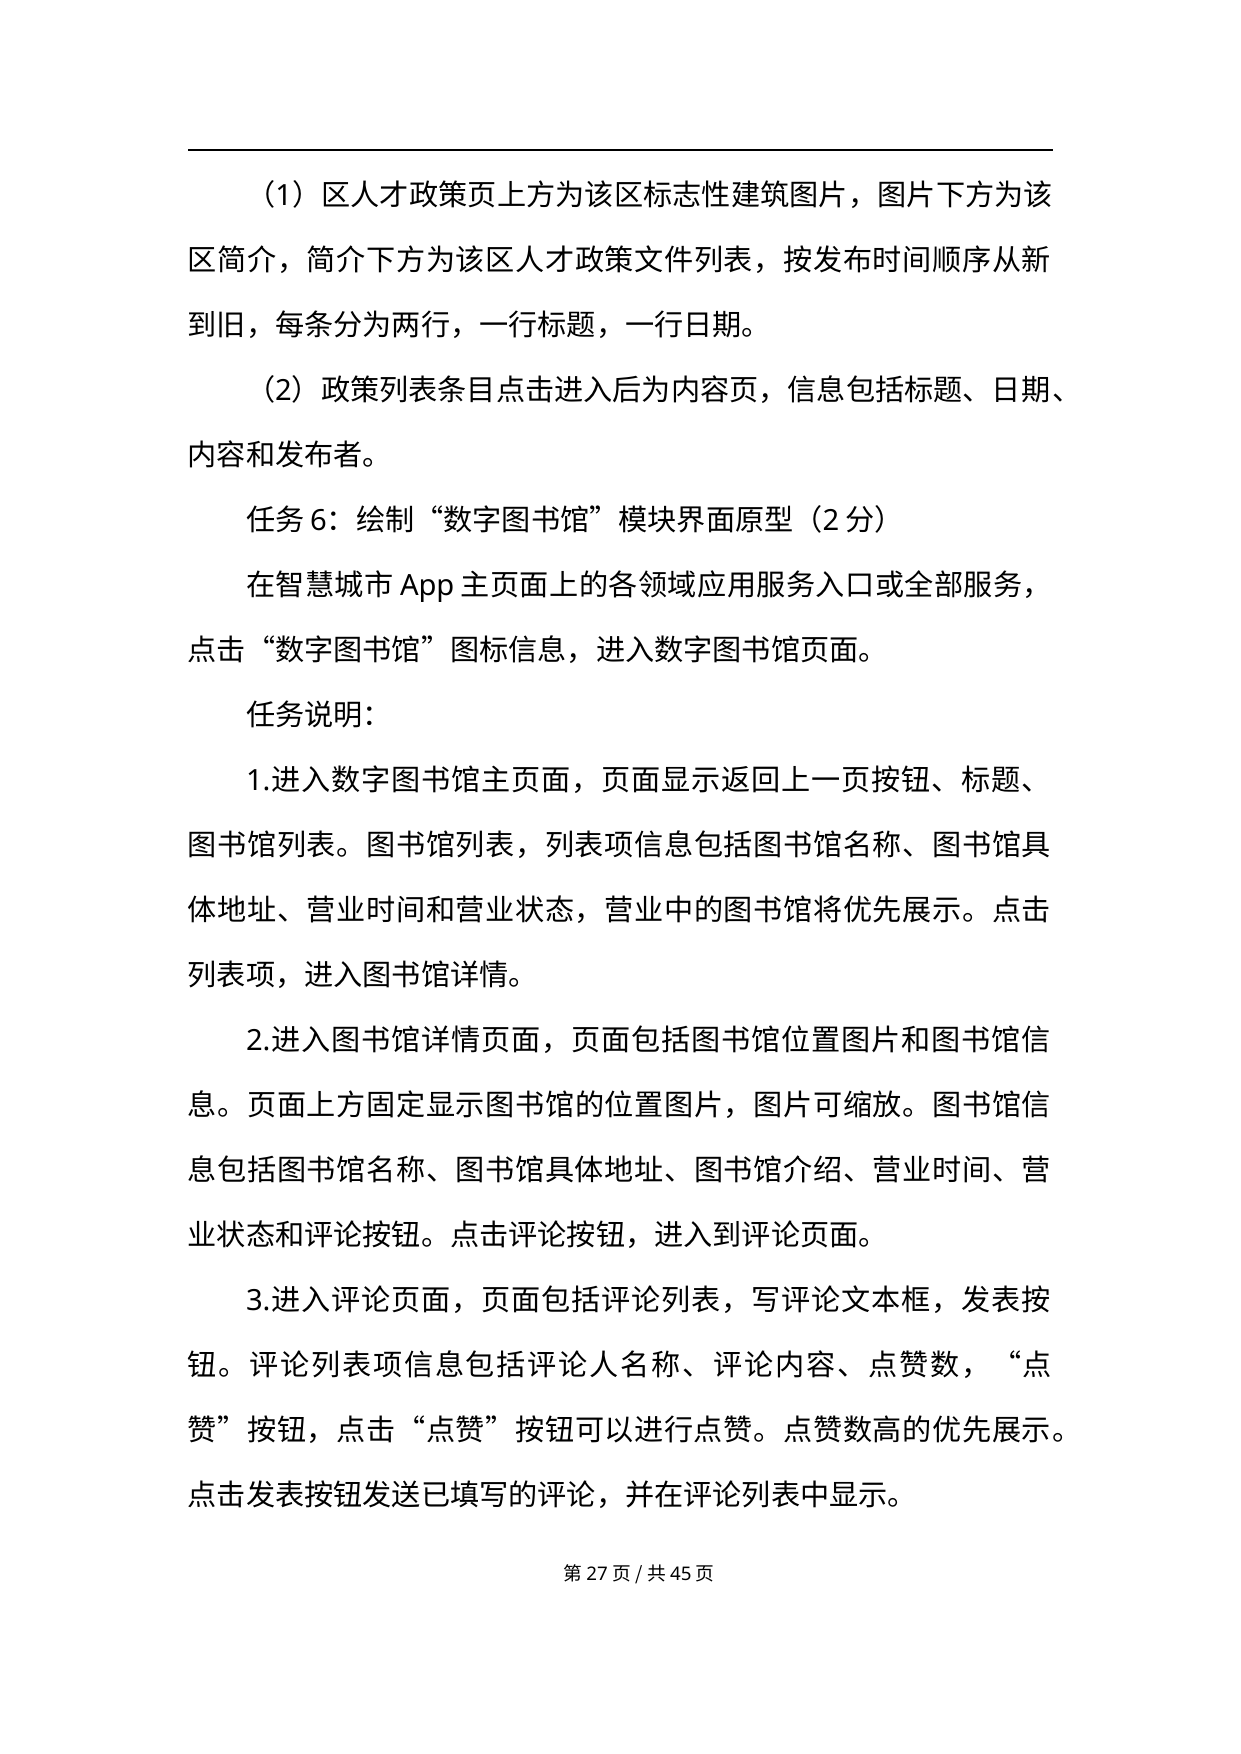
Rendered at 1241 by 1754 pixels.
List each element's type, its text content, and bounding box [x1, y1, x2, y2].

text 任务6：绘制“数字图书馆”模块界面原型（2分） [187, 485, 1053, 550]
text 任务说明： [187, 680, 1053, 745]
text 3.进入评论页面，页面包括评论列表，写评论文本框，发表按钮。评论列表项信息包括评论人名称、评论内容、点赞数，“点赞”按钮，点击“点赞”按钮可以进行点赞。点赞数高的优先展示。点击发表按钮发送已填写的评论，并在评论列表中显示。 [187, 1265, 1053, 1525]
text 在智慧城市App主页面上的各领域应用服务入口或全部服务，点击“数字图书馆”图标信息，进入数字图书馆页面。 [187, 550, 1053, 680]
text 2.进入图书馆详情页面，页面包括图书馆位置图片和图书馆信息。页面上方固定显示图书馆的位置图片，图片可缩放。图书馆信息包括图书馆名称、图书馆具体地址、图书馆介绍、营业时间、营业状态和评论按钮。点击评论按钮，进入到评论页面。 [187, 1005, 1053, 1265]
text 1.进入数字图书馆主页面，页面显示返回上一页按钮、标题、图书馆列表。图书馆列表，列表项信息包括图书馆名称、图书馆具体地址、营业时间和营业状态，营业中的图书馆将优先展示。点击列表项，进入图书馆详情。 [187, 745, 1053, 1005]
text （1）区人才政策页上方为该区标志性建筑图片，图片下方为该区简介，简介下方为该区人才政策文件列表，按发布时间顺序从新到旧，每条分为两行，一行标题，一行日期。 [187, 160, 1053, 355]
text （2）政策列表条目点击进入后为内容页，信息包括标题、日期、内容和发布者。 [187, 355, 1053, 485]
